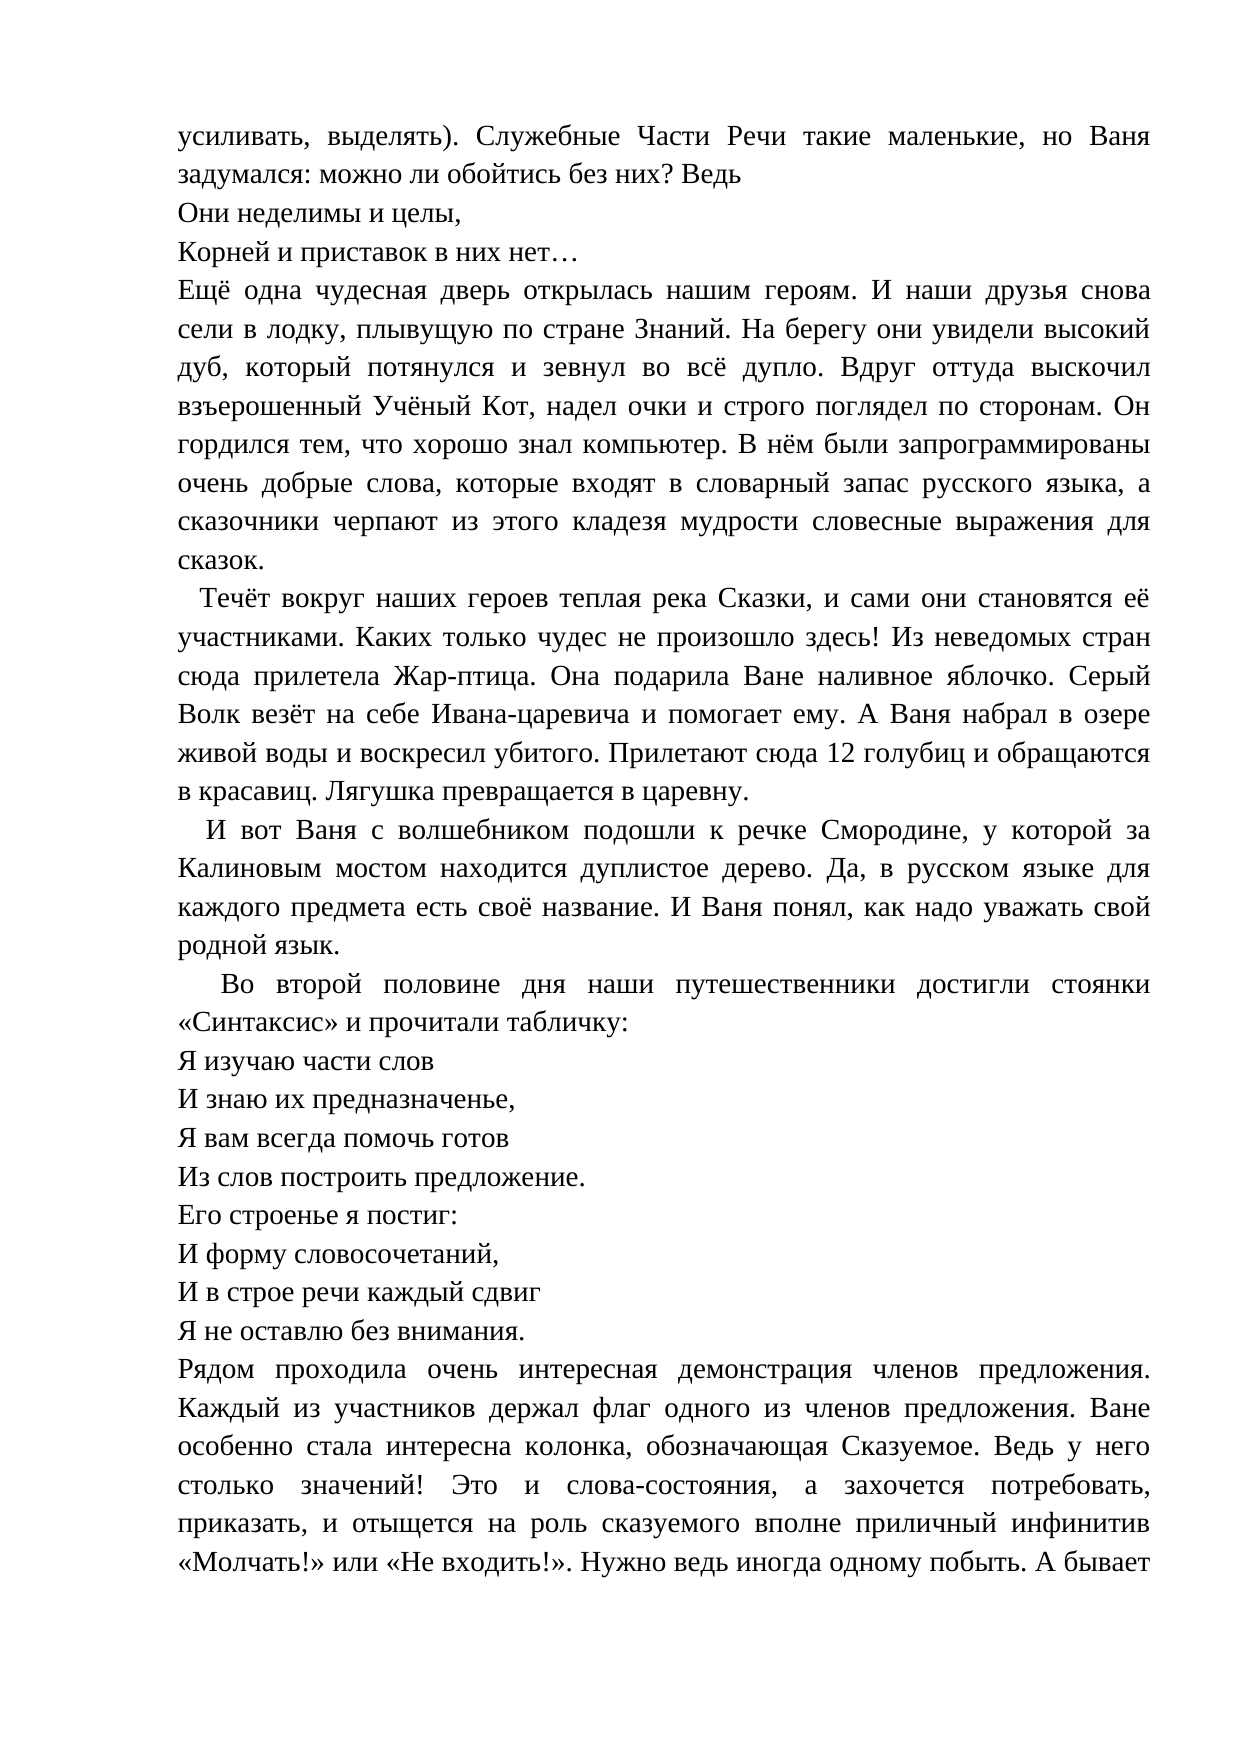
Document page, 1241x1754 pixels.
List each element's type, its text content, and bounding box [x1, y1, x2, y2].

text Они неделимы и целы, [177, 195, 1152, 229]
text Во второй половине дня наши путешественники достигли стоянки «Синтаксис» и прочитали табличку: [177, 966, 1152, 1038]
text И вот Ваня с волшебником подошли к речке Смородине, у которой за Калиновым мостом находится дуплистое дерево. Да, в русском языке для каждого предмета есть своё название. И Ваня понял, как надо уважать свой родной язык. [177, 812, 1152, 961]
text Я не оставлю без внимания. [177, 1313, 1152, 1346]
text И форму словосочетаний, [177, 1236, 1152, 1269]
text Корней и приставок в них нет… [177, 234, 1152, 267]
text Течёт вокруг наших героев теплая река Сказки, и сами они становятся её участниками. Каких только чудес не произошло здесь! Из неведомых стран сюда прилетела Жар-птица. Она подарила Ване наливное яблочко. Серый Волк везёт на себе Ивана-царевича и помогает ему. А Ваня набрал в озере живой воды и воскресил убитого. Прилетают сюда 12 голубиц и обращаются в красавиц. Лягушка превращается в царевну. [177, 581, 1152, 807]
text Я изучаю части слов [177, 1043, 1152, 1077]
text Я вам всегда помочь готов [177, 1120, 1152, 1154]
text И знаю их предназначенье, [177, 1082, 1152, 1115]
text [177, 118, 1152, 190]
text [177, 1351, 1152, 1578]
text Его строенье я постиг: [177, 1197, 1152, 1231]
text Из слов построить предложение. [177, 1159, 1152, 1192]
text Ещё одна чудесная дверь открылась нашим героям. И наши друзья снова сели в лодку, плывущую по стране Знаний. На берегу они увидели высокий дуб, который потянулся и зевнул во всё дупло. Вдруг оттуда выскочил взъерошенный Учёный Кот, надел очки и строго поглядел по сторонам. Он гордился тем, что хорошо знал компьютер. В нём были запрограммированы очень добрые слова, которые входят в словарный запас русского языка, а сказочники черпают из этого кладезя мудрости словесные выражения для сказок. [177, 272, 1152, 576]
text И в строе речи каждый сдвиг [177, 1274, 1152, 1308]
